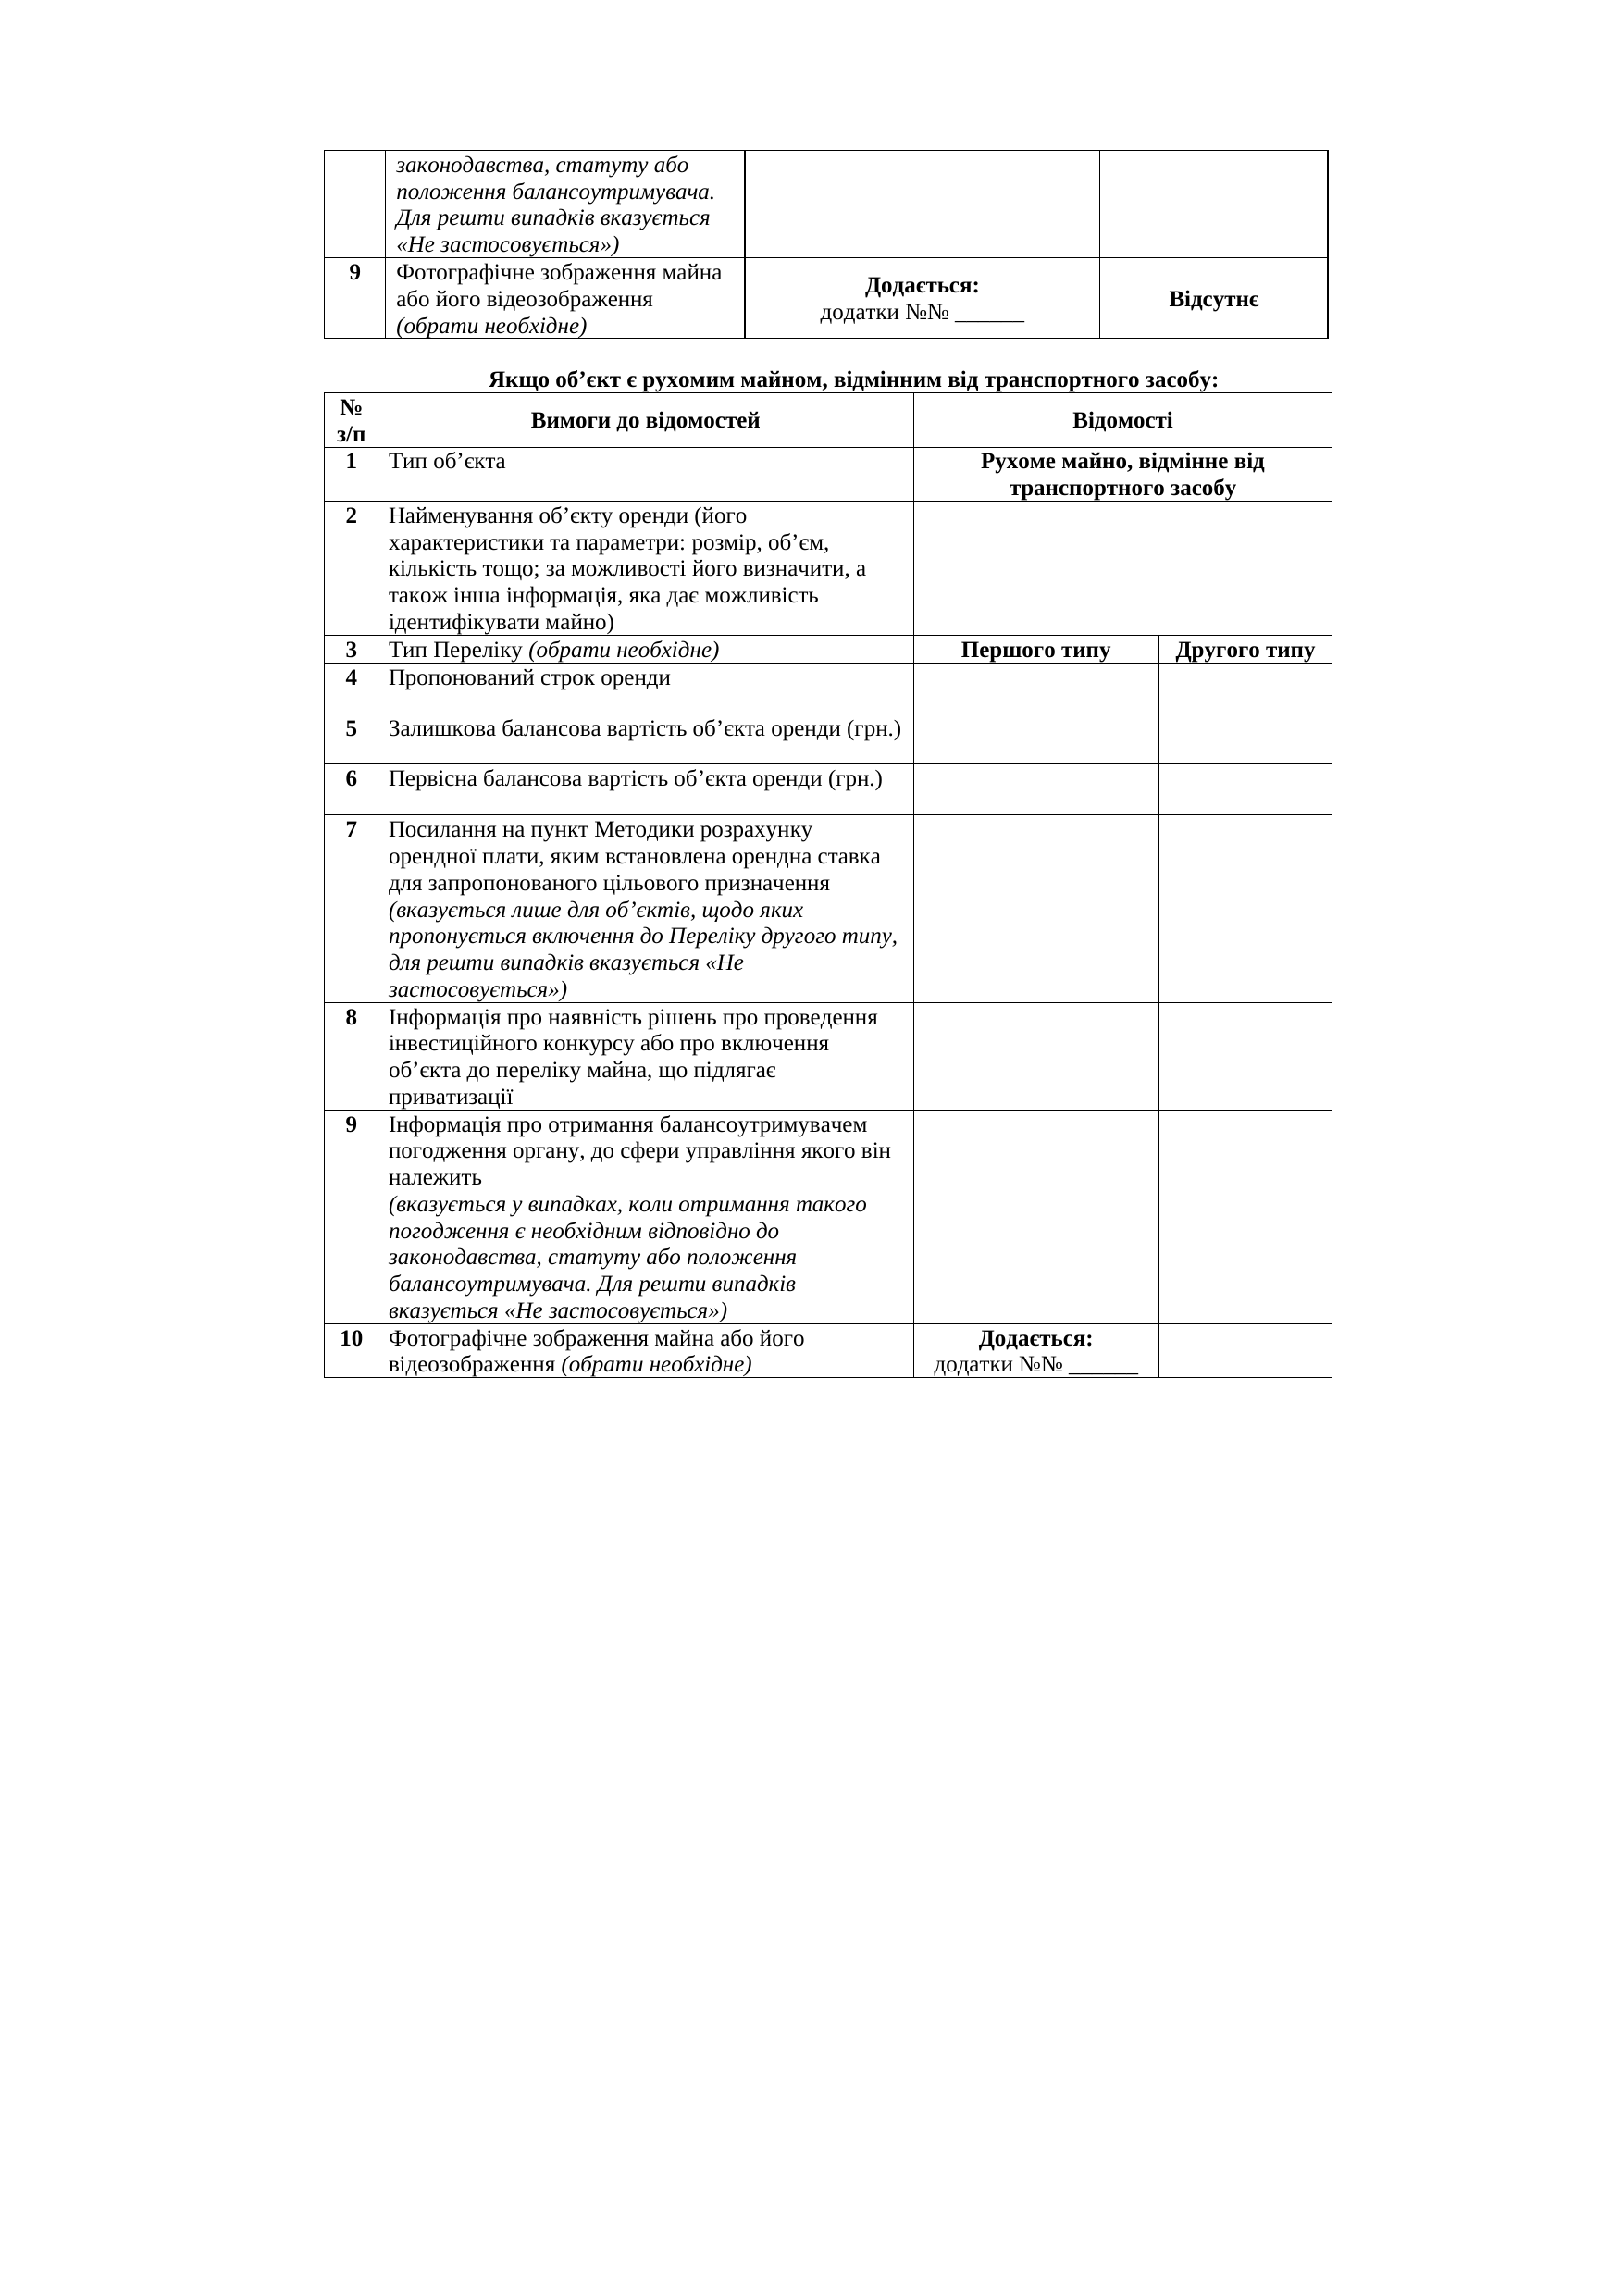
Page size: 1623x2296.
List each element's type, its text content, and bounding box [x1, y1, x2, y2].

table_header № з/п [325, 393, 378, 446]
table_cell [1159, 764, 1332, 814]
table_cell [914, 714, 1158, 763]
table_cell 8 [325, 1003, 378, 1110]
table_cell Первісна балансова вартість об’єкта оренди (грн.) [378, 764, 913, 814]
table_cell [1159, 714, 1332, 763]
table_header Відомості [914, 393, 1332, 446]
table_cell Фотографічне зображення майна або його відеозображення (обрати необхідне) [386, 258, 744, 338]
table_cell Додається: додатки №№ ______ [914, 1324, 1158, 1377]
table_cell [914, 502, 1332, 635]
table_cell [914, 1111, 1158, 1323]
table_cell 1 [325, 448, 378, 501]
table_cell 8 [325, 151, 385, 257]
table_cell [1159, 1003, 1332, 1110]
table_cell [914, 664, 1158, 714]
table_header Вимоги до відомостей [378, 393, 913, 446]
table_cell [746, 151, 1099, 257]
table_cell Другого типу [1159, 636, 1332, 663]
table_cell Пропонований строк оренди [378, 664, 913, 714]
table_cell 6 [325, 764, 378, 814]
table_cell 10 [325, 1324, 378, 1377]
table_cell [1159, 1111, 1332, 1323]
table_cell Тип об’єкта [378, 448, 913, 501]
table_cell [1100, 151, 1327, 257]
table_cell Додається: додатки №№ ______ [746, 258, 1099, 338]
table_cell 5 [325, 714, 378, 763]
table_cell Відсутнє [1100, 258, 1327, 338]
table_cell Тип Переліку (обрати необхідне) [378, 636, 913, 663]
table_cell 2 [325, 502, 378, 635]
table_cell 7 [325, 815, 378, 1002]
table_cell 9 [325, 1111, 378, 1323]
table_cell [1159, 1324, 1332, 1377]
table_cell 3 [325, 636, 378, 663]
table_cell Залишкова балансова вартість об’єкта оренди (грн.) [378, 714, 913, 763]
table_cell Першого типу [914, 636, 1158, 663]
table_cell Посилання на пункт Методики розрахунку орендної плати, яким встановлена орендна ставка для запропонованого цільового призначення (вказується лише для об’єктів, щодо яких пропонується включення до Переліку другого типу, для решти випадків вказується «Не застосовується») [378, 815, 913, 1002]
table_cell Рухоме майно, відмінне від транспортного засобу [914, 448, 1332, 501]
text Якщо об’єкт є рухомим майном, відмінним від транспортного засобу: [335, 366, 1291, 392]
table_cell Інформація про наявність рішень про проведення інвестиційного конкурсу або про включення об’єкта до переліку майна, що підлягає приватизації [378, 1003, 913, 1110]
table_cell 4 [325, 664, 378, 714]
table_cell 9 [325, 258, 385, 338]
table_cell [914, 1003, 1158, 1110]
table_cell [1159, 664, 1332, 714]
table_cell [386, 151, 744, 257]
table_cell [914, 764, 1158, 814]
table_cell [1159, 815, 1332, 1002]
table_cell Найменування об’єкту оренди (його характеристики та параметри: розмір, об’єм, кількість тощо; за можливості його визначити, а також інша інформація, яка дає можливість ідентифікувати майно) [378, 502, 913, 635]
table_cell [914, 815, 1158, 1002]
table_cell Фотографічне зображення майна або його відеозображення (обрати необхідне) [378, 1324, 913, 1377]
